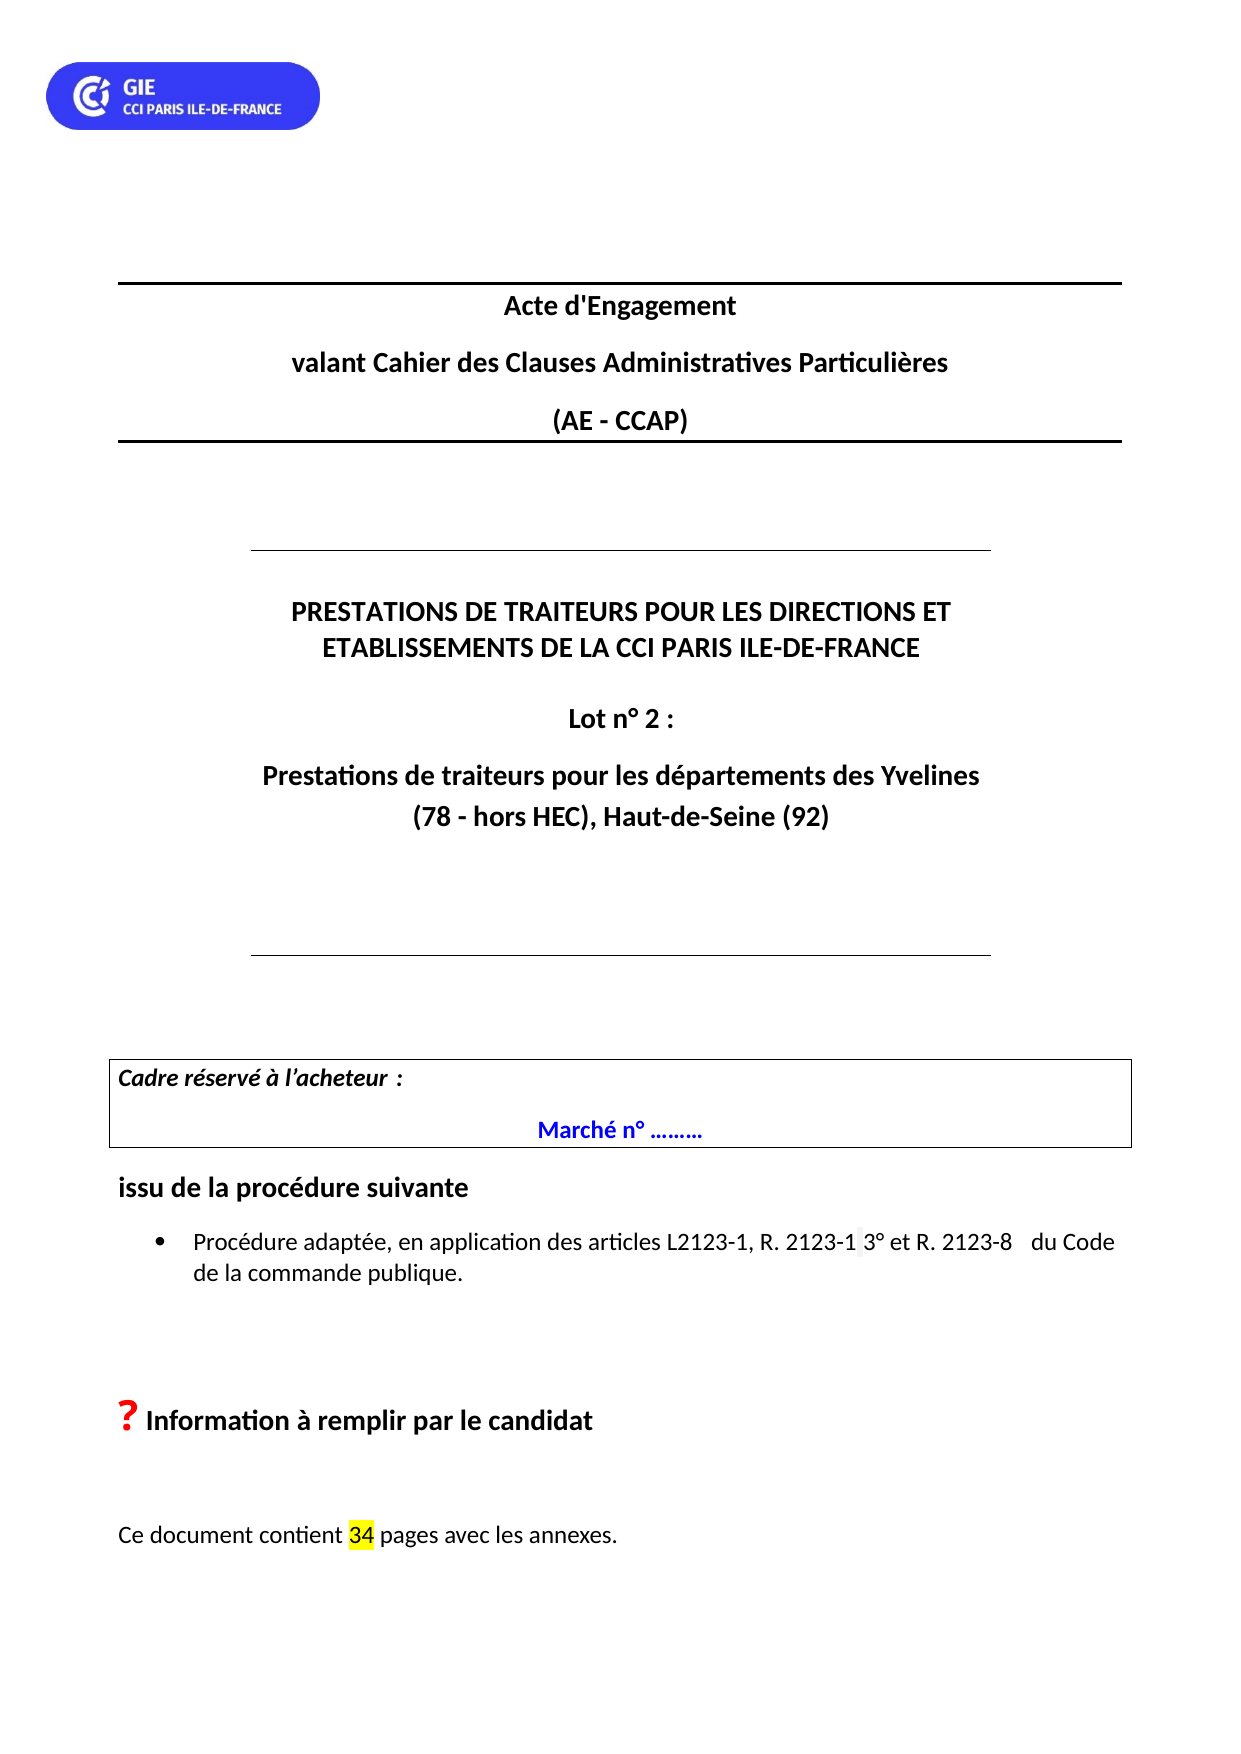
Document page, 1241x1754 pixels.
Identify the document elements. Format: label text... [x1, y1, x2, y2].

text valant Cahier des Clauses Administratives Particulières [118, 344, 1122, 380]
list Procédure adaptée, en application des articles L2123-1, R. 2123-1 3° et R. 2123-8 du Code de la commande publique. [156, 1227, 1122, 1288]
text Marché n° ……… [110, 1111, 1131, 1147]
list Ce document contient 34 pages avec les annexes. [374, 1520, 1122, 1550]
text issu de la procédure suivante [118, 1169, 1122, 1204]
table_header PRESTATIONS DE TRAITEURS POUR LES DIRECTIONS ET ETABLISSEMENTS DE LA CCI PARIS ILE-DE-FRANCE Lot n° 2 : Prestations de traiteurs pour les départements des Yvelines (78 - hors HEC), Haut-de-Seine (92) [251, 551, 991, 955]
text (AE - CCAP) [118, 402, 1122, 440]
text Acte d'Engagement [118, 285, 1122, 322]
text Cadre réservé à l’acheteur : [110, 1060, 1131, 1093]
list ? Information à remplir par le candidat [118, 1386, 1122, 1443]
list Ce document contient 34 pages avec les annexes. [118, 1520, 349, 1550]
picture [46, 62, 320, 130]
